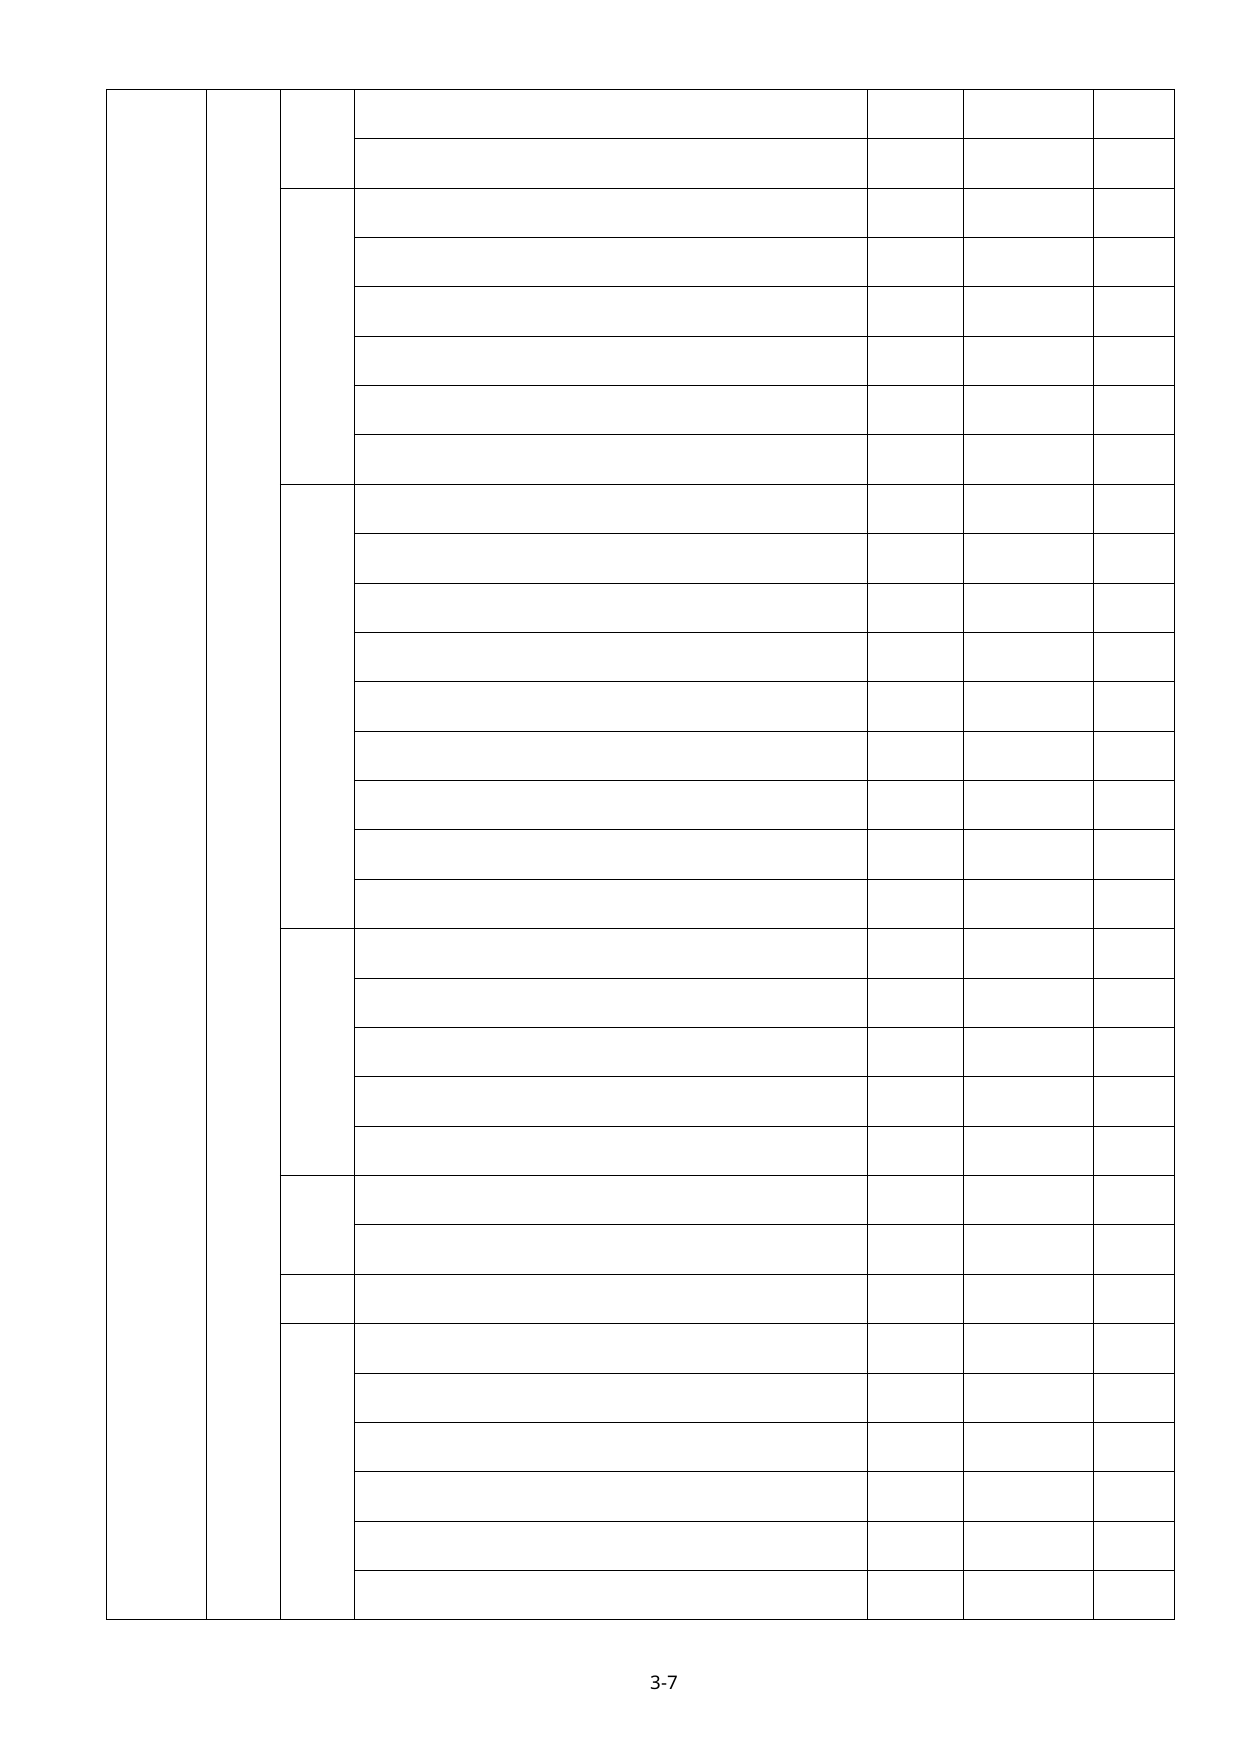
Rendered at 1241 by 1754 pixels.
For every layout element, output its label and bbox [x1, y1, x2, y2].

table_cell [964, 485, 1093, 533]
table_cell [355, 682, 867, 731]
table_cell [355, 189, 867, 237]
table_cell [868, 929, 963, 977]
table_cell [355, 1522, 867, 1570]
table_cell [868, 238, 963, 286]
table_cell [281, 1324, 354, 1619]
table_cell [868, 386, 963, 434]
table_cell [964, 682, 1093, 731]
table_cell [1094, 1176, 1174, 1224]
table_cell [964, 238, 1093, 286]
table_cell [964, 1176, 1093, 1224]
table_cell [355, 238, 867, 286]
table_cell [964, 337, 1093, 385]
table_cell [355, 781, 867, 829]
table_cell [355, 1127, 867, 1175]
table_cell [964, 1571, 1093, 1619]
table_cell [964, 1127, 1093, 1175]
table_cell [1094, 485, 1174, 533]
table_cell [964, 90, 1093, 138]
table_cell [355, 880, 867, 928]
table_cell [1094, 90, 1174, 138]
table_cell [281, 189, 354, 484]
table_cell [868, 139, 963, 187]
table_cell [1094, 1423, 1174, 1471]
table_cell [1094, 1324, 1174, 1372]
table_cell [1094, 1571, 1174, 1619]
table_cell [868, 1225, 963, 1274]
table_cell [868, 1077, 963, 1126]
table_cell [868, 584, 963, 632]
table_cell [964, 1077, 1093, 1126]
table_cell [1094, 633, 1174, 681]
table_cell [868, 1571, 963, 1619]
table_cell [1094, 584, 1174, 632]
table_cell [868, 1028, 963, 1076]
table_cell [355, 979, 867, 1027]
table_cell [868, 1423, 963, 1471]
table_cell [281, 929, 354, 1175]
table_cell [868, 337, 963, 385]
table_cell [868, 1472, 963, 1521]
table_cell [964, 781, 1093, 829]
table_cell [1094, 682, 1174, 731]
table_cell [355, 1028, 867, 1076]
table_cell [1094, 189, 1174, 237]
table_cell [868, 830, 963, 879]
table_cell [964, 534, 1093, 582]
table_cell [964, 386, 1093, 434]
table_cell [1094, 732, 1174, 780]
table_cell [964, 1423, 1093, 1471]
table_cell [964, 1324, 1093, 1372]
table_cell [964, 139, 1093, 187]
table_cell [1094, 979, 1174, 1027]
table_cell [355, 1077, 867, 1126]
table_cell [355, 485, 867, 533]
table_cell [1094, 534, 1174, 582]
table_cell [1094, 1225, 1174, 1274]
table_cell [868, 287, 963, 336]
table_cell [868, 1324, 963, 1372]
table_cell [1094, 139, 1174, 187]
table_cell [1094, 238, 1174, 286]
table_cell [964, 584, 1093, 632]
table_cell [355, 633, 867, 681]
table_cell [868, 189, 963, 237]
table_cell [1094, 1077, 1174, 1126]
table_cell [1094, 386, 1174, 434]
table_cell [964, 732, 1093, 780]
table_cell [355, 1472, 867, 1521]
table_cell [355, 534, 867, 582]
table_cell [281, 485, 354, 928]
table_cell [1094, 1127, 1174, 1175]
table_cell [355, 929, 867, 977]
table_cell [355, 337, 867, 385]
table_cell [868, 435, 963, 484]
table_cell [1094, 1374, 1174, 1422]
table_cell [355, 435, 867, 484]
table_cell [964, 435, 1093, 484]
table_cell [868, 682, 963, 731]
table_cell [964, 929, 1093, 977]
table_cell [1094, 435, 1174, 484]
table_cell [355, 1423, 867, 1471]
table_cell [868, 485, 963, 533]
table_cell [868, 781, 963, 829]
table_cell [964, 1275, 1093, 1323]
table_cell [355, 1324, 867, 1372]
table_cell [355, 139, 867, 187]
table_cell [355, 1571, 867, 1619]
table_cell [964, 287, 1093, 336]
table_cell [281, 1275, 354, 1323]
table_cell [868, 1522, 963, 1570]
table_cell [355, 90, 867, 138]
table_cell [281, 1176, 354, 1274]
table_cell [964, 830, 1093, 879]
table_cell [1094, 1275, 1174, 1323]
table_cell [964, 633, 1093, 681]
table_cell [355, 584, 867, 632]
table_cell [1094, 929, 1174, 977]
table_cell [964, 880, 1093, 928]
table_cell [1094, 880, 1174, 928]
table_cell [868, 880, 963, 928]
table_cell [355, 1275, 867, 1323]
table_cell [1094, 1028, 1174, 1076]
table_cell [964, 1028, 1093, 1076]
table_cell [964, 1225, 1093, 1274]
table_cell [1094, 1472, 1174, 1521]
table_cell [868, 534, 963, 582]
table_cell [1094, 337, 1174, 385]
table_cell [868, 732, 963, 780]
table_cell [964, 189, 1093, 237]
table_cell [964, 1522, 1093, 1570]
table_cell [355, 386, 867, 434]
table_cell [355, 1176, 867, 1224]
table_cell [1094, 830, 1174, 879]
table_cell [868, 979, 963, 1027]
table_cell [355, 1374, 867, 1422]
table_cell [964, 1374, 1093, 1422]
table_cell [868, 1176, 963, 1224]
table_cell [355, 732, 867, 780]
table_cell [868, 90, 963, 138]
table_cell [1094, 287, 1174, 336]
table_cell [868, 633, 963, 681]
table_cell [868, 1275, 963, 1323]
table_cell [355, 1225, 867, 1274]
table_cell [355, 287, 867, 336]
table_cell [1094, 781, 1174, 829]
table_cell [1094, 1522, 1174, 1570]
table_cell [964, 979, 1093, 1027]
table_cell [355, 830, 867, 879]
table_cell [868, 1127, 963, 1175]
table_cell [964, 1472, 1093, 1521]
table_cell [868, 1374, 963, 1422]
